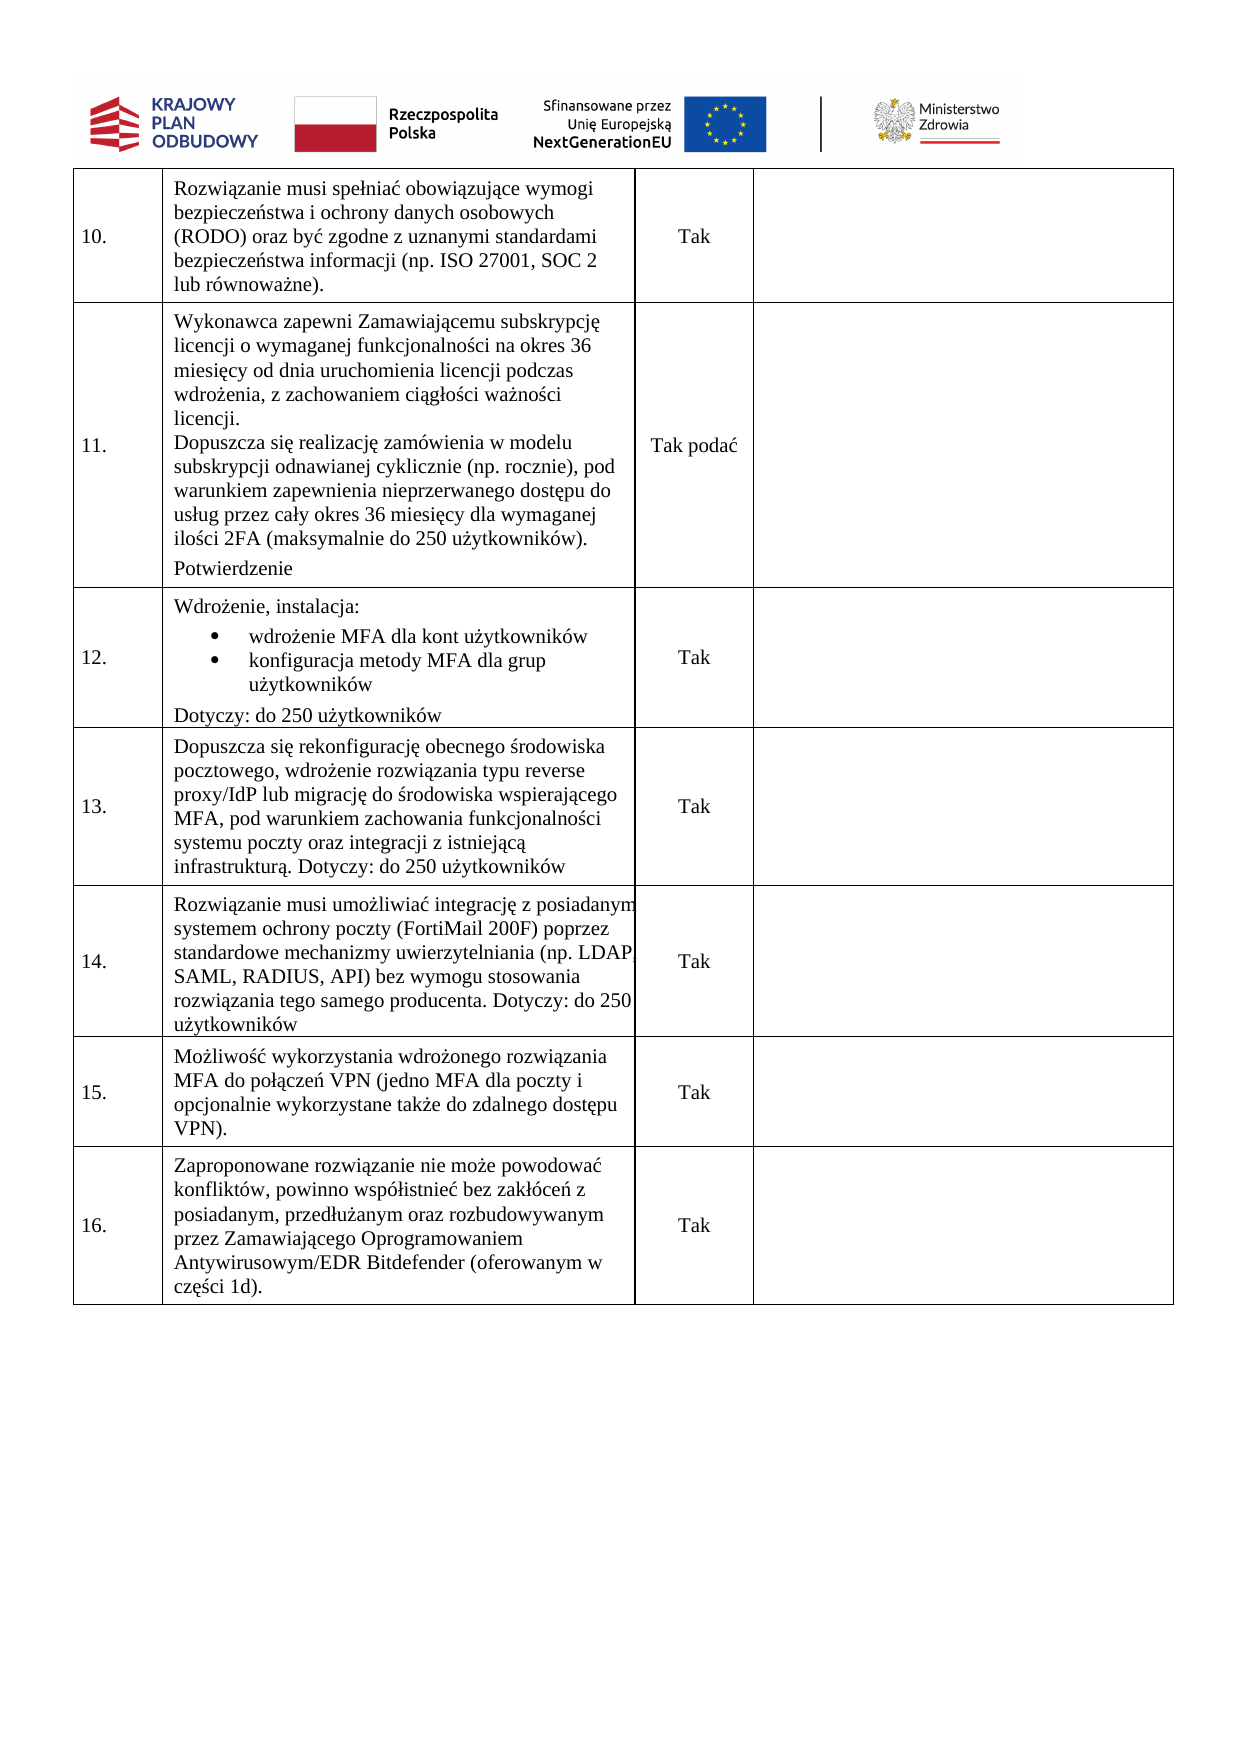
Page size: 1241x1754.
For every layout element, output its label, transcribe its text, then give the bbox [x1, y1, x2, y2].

table_cell [754, 886, 1173, 1036]
table_cell [74, 886, 162, 1036]
picture [73, 73, 1019, 168]
table_cell Rozwiązanie musi spełniać obowiązujące wymogi bezpieczeństwa i ochrony danych osobowych (RODO) oraz być zgodne z uznanymi standardami bezpieczeństwa informacji (np. ISO 27001, SOC 2 lub równoważne). [163, 169, 634, 302]
table_cell [74, 169, 162, 302]
table_cell Wdrożenie, instalacja: wdrożenie MFA dla kont użytkowników konfiguracja metody MFA dla grup użytkowników Dotyczy: do 250 użytkowników [163, 588, 634, 727]
table_cell Tak [636, 1037, 753, 1146]
table_cell Wykonawca zapewni Zamawiającemu subskrypcję licencji o wymaganej funkcjonalności na okres 36 miesięcy od dnia uruchomienia licencji podczas wdrożenia, z zachowaniem ciągłości ważności licencji. Dopuszcza się realizację zamówienia w modelu subskrypcji odnawianej cyklicznie (np. rocznie), pod warunkiem zapewnienia nieprzerwanego dostępu do usług przez cały okres 36 miesięcy dla wymaganej ilości 2FA (maksymalnie do 250 użytkowników). Potwierdzenie [163, 303, 634, 587]
table_cell [754, 588, 1173, 727]
table_cell Tak [636, 886, 753, 1036]
table_cell [754, 1037, 1173, 1146]
table_cell [74, 1147, 162, 1304]
table_cell [74, 588, 162, 727]
table_cell [754, 728, 1173, 884]
table_cell [754, 169, 1173, 302]
table_cell Dopuszcza się rekonfigurację obecnego środowiska pocztowego, wdrożenie rozwiązania typu reverse proxy/IdP lub migrację do środowiska wspierającego MFA, pod warunkiem zachowania funkcjonalności systemu poczty oraz integracji z istniejącą infrastrukturą. Dotyczy: do 250 użytkowników [163, 728, 634, 884]
table_cell [74, 303, 162, 587]
table_cell [74, 728, 162, 884]
table_cell [74, 1037, 162, 1146]
table_cell Zaproponowane rozwiązanie nie może powodować konfliktów, powinno współistnieć bez zakłóceń z posiadanym, przedłużanym oraz rozbudowywanym przez Zamawiającego Oprogramowaniem Antywirusowym/EDR Bitdefender (oferowanym w części 1d). [163, 1147, 634, 1304]
table_cell Tak [636, 1147, 753, 1304]
table_cell Tak [636, 169, 753, 302]
table_cell [754, 1147, 1173, 1304]
table_cell Tak podać [636, 303, 753, 587]
table_cell Możliwość wykorzystania wdrożonego rozwiązania MFA do połączeń VPN (jedno MFA dla poczty i opcjonalnie wykorzystane także do zdalnego dostępu VPN). [163, 1037, 634, 1146]
table_cell Rozwiązanie musi umożliwiać integrację z posiadanym systemem ochrony poczty (FortiMail 200F) poprzez standardowe mechanizmy uwierzytelniania (np. LDAP, SAML, RADIUS, API) bez wymogu stosowania rozwiązania tego samego producenta. Dotyczy: do 250 użytkowników [163, 886, 634, 1036]
table_cell Tak [636, 728, 753, 884]
table_cell Tak [636, 588, 753, 727]
table_cell [754, 303, 1173, 587]
